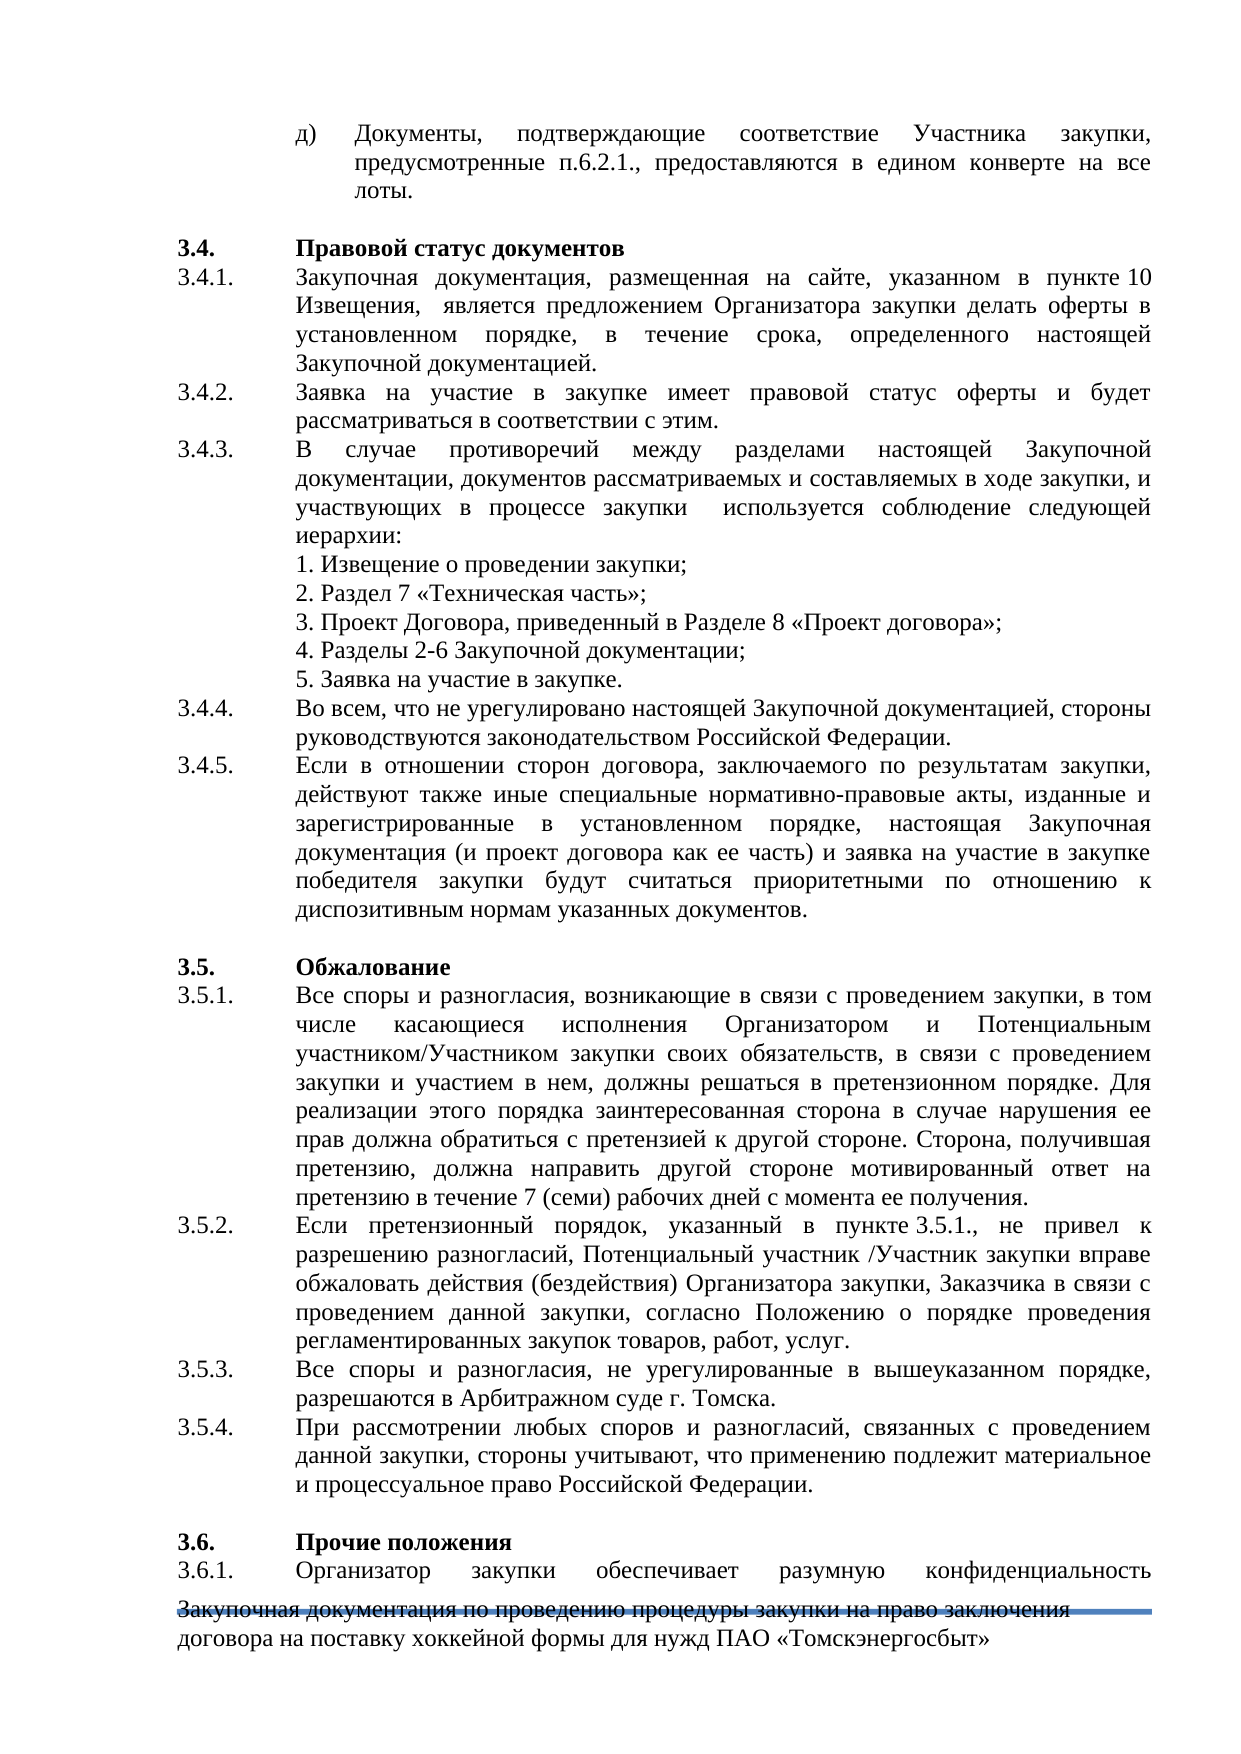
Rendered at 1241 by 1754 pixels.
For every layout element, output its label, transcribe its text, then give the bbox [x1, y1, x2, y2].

list Если претензионный порядок, указанный в пункте 3.5.1., не привел к разрешению разногласий, Потенциальный участник /Участник закупки вправе обжаловать действия (бездействия) Организатора закупки, Заказчика в связи с проведением данной закупки, согласно Положению о порядке проведения регламентированных закупок товаров, работ, услуг. [177, 1211, 1152, 1354]
list В случае противоречий между разделами настоящей Закупочной документации, документов рассматриваемых и составляемых в ходе закупки, и участвующих в процессе закупки используется соблюдение следующей иерархии: [177, 434, 1152, 549]
list При рассмотрении любых споров и разногласий, связанных с проведением данной закупки, стороны учитывают, что применению подлежит материальное и процессуальное право Российской Федерации. [177, 1412, 1152, 1498]
list 1. Извещение о проведении закупки; [295, 549, 1152, 578]
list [177, 1556, 1152, 1584]
list Заявка на участие в закупке имеет правовой статус оферты и будет рассматриваться в соответствии с этим. [177, 377, 1152, 434]
list 4. Разделы 2-6 Закупочной документации; [295, 636, 1152, 664]
list Документы, подтверждающие соответствие Участника закупки, предусмотренные п.6.2.1., предоставляются в едином конверте на все лоты. [295, 118, 1152, 204]
list 3. Проект Договора, приведенный в Разделе 8 «Проект договора»; [295, 607, 1152, 636]
list Все споры и разногласия, возникающие в связи с проведением закупки, в том числе касающиеся исполнения Организатором и Потенциальным участником/Участником закупки своих обязательств, в связи с проведением закупки и участием в нем, должны решаться в претензионном порядке. Для реализации этого порядка заинтересованная сторона в случае нарушения ее прав должна обратиться с претензией к другой стороне. Сторона, получившая претензию, должна направить другой стороне мотивированный ответ на претензию в течение 7 (семи) рабочих дней с момента ее получения. [177, 981, 1152, 1211]
list Правовой статус документов [177, 233, 1152, 262]
list Прочие положения [177, 1527, 1152, 1556]
list Обжалование [177, 952, 1152, 981]
list 5. Заявка на участие в закупке. [295, 664, 1152, 693]
list Закупочная документация, размещенная на сайте, указанном в пункте 10 Извещения, является предложением Организатора закупки делать оферты в установленном порядке, в течение срока, определенного настоящей Закупочной документацией. [177, 262, 1152, 377]
list Все споры и разногласия, не урегулированные в вышеуказанном порядке, разрешаются в Арбитражном суде г. Томска. [177, 1354, 1152, 1412]
list Во всем, что не урегулировано настоящей Закупочной документацией, стороны руководствуются законодательством Российской Федерации. [177, 693, 1152, 751]
list Если в отношении сторон договора, заключаемого по результатам закупки, действуют также иные специальные нормативно-правовые акты, изданные и зарегистрированные в установленном порядке, настоящая Закупочная документация (и проект договора как ее часть) и заявка на участие в закупке победителя закупки будут считаться приоритетными по отношению к диспозитивным нормам указанных документов. [177, 751, 1152, 923]
list 2. Раздел 7 «Техническая часть»; [295, 578, 1152, 607]
